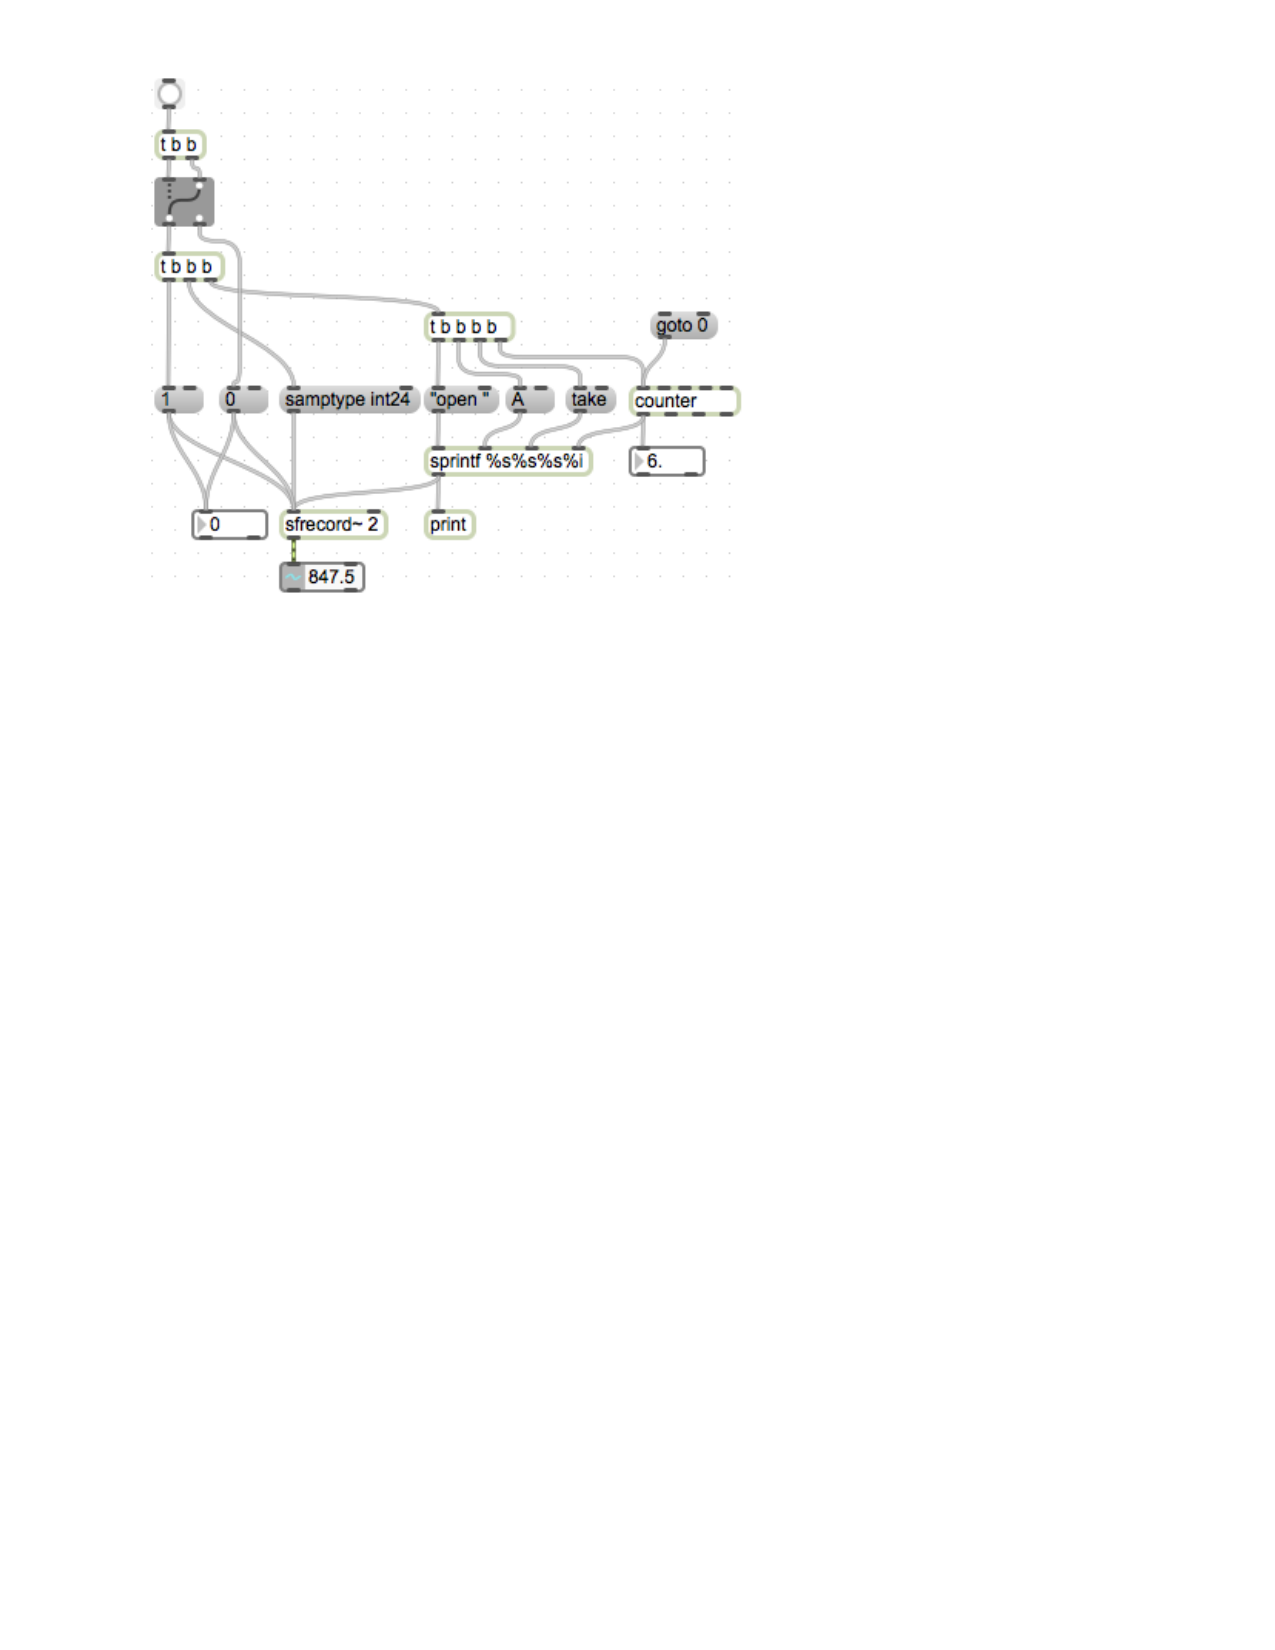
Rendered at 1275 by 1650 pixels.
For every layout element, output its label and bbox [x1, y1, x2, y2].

picture [150, 75, 746, 599]
